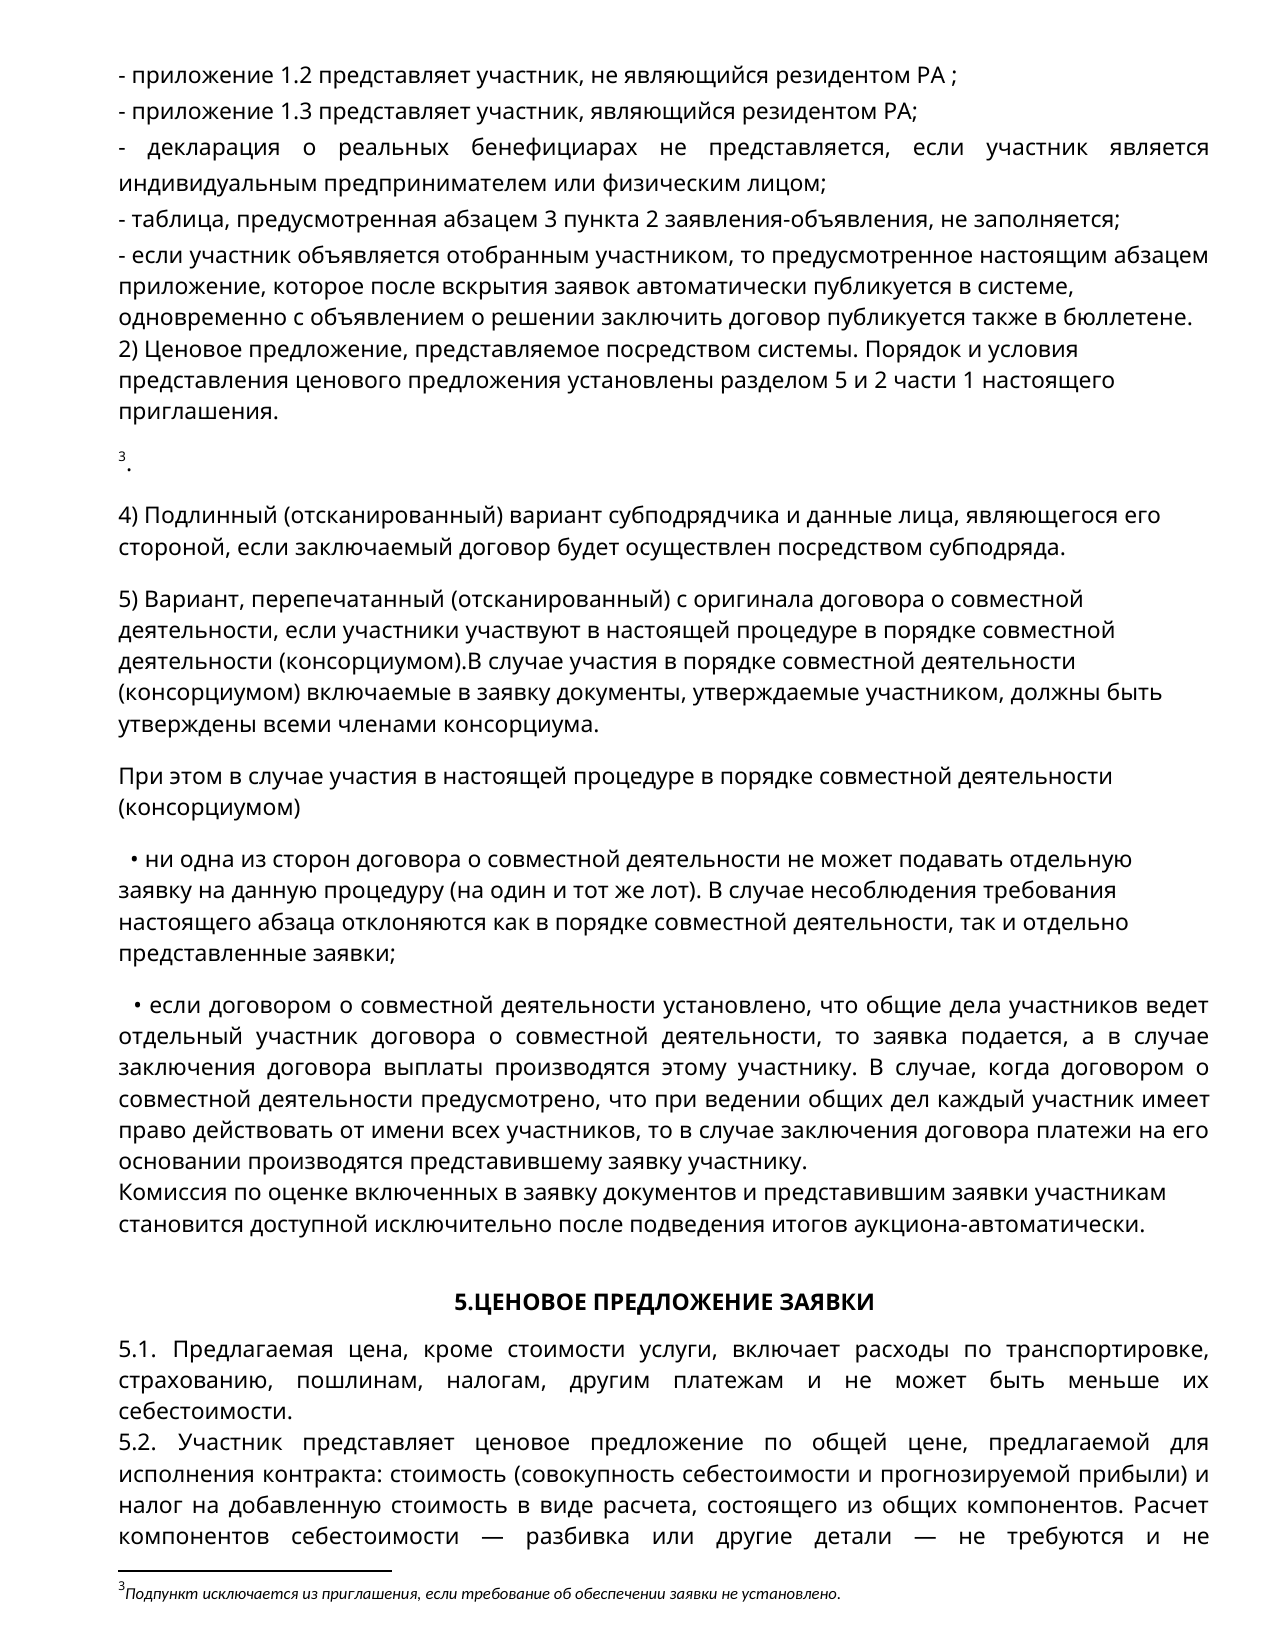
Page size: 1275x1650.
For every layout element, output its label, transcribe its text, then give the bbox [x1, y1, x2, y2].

text - приложение 1.2 представляет участник, не являющийся резидентом РА ; [118, 59, 1211, 90]
text • если договором о совместной деятельности установлено, что общие дела участников ведет отдельный участник договора о совместной деятельности, то заявка подается, а в случае заключения договора выплаты производятся этому участнику. В случае, когда договором о совместной деятельности предусмотрено, что при ведении общих дел каждый участник имеет право действовать от имени всех участников, то в случае заключения договора платежи на его основании производятся представившему заявку участнику. [118, 989, 1211, 1176]
text 5.ЦЕНОВОЕ ПРЕДЛОЖЕНИЕ ЗАЯВКИ [118, 1286, 1211, 1317]
text - декларация о реальных бенефициарах не представляется, если участник является индивидуальным предпринимателем или физическим лицом; [118, 131, 1211, 198]
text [118, 1426, 1211, 1551]
text 4) Подлинный (отсканированный) вариант субподрядчика и данные лица, являющегося его стороной, если заключаемый договор будет осуществлен посредством субподряда. [118, 499, 1211, 562]
text - приложение 1.3 представляет участник, являющийся резидентом РА; [118, 95, 1211, 126]
text При этом в случае участия в настоящей процедуре в порядке совместной деятельности (консорциумом) [118, 759, 1211, 822]
text 2) Ценовое предложение, представляемое посредством системы. Порядок и условия представления ценового предложения установлены разделом 5 и 2 части 1 настоящего приглашения. [118, 332, 1211, 426]
text . [118, 447, 1211, 478]
text Комиссия по оценке включенных в заявку документов и представившим заявки участникам становится доступной исключительно после подведения итогов аукциона-автоматически. [118, 1176, 1211, 1239]
text 5) Вариант, перепечатанный (отсканированный) с оригинала договора о совместной деятельности, если участники участвуют в настоящей процедуре в порядке совместной деятельности (консорциумом).В случае участия в порядке совместной деятельности (консорциумом) включаемые в заявку документы, утверждаемые участником, должны быть утверждены всеми членами консорциума. [118, 582, 1211, 739]
text 5.1. Предлагаемая цена, кроме стоимости услуги, включает расходы по транспортировке, страхованию, пошлинам, налогам, другим платежам и не может быть меньше их себестоимости. [118, 1332, 1211, 1426]
text • ни одна из сторон договора о совместной деятельности не может подавать отдельную заявку на данную процедуру (на один и тот же лот). В случае несоблюдения требования настоящего абзаца отклоняются как в порядке совместной деятельности, так и отдельно представленные заявки; [118, 843, 1211, 968]
text - если участник объявляется отобранным участником, то предусмотренное настоящим абзацем приложение, которое после вcкрытия заявок автоматически публикуется в системе, одновременно с объявлением о решении заключить договор публикуется также в бюллетене. [118, 239, 1211, 332]
text - таблица, предусмотренная абзацем 3 пункта 2 заявления-объявления, не заполняется; [118, 203, 1211, 234]
